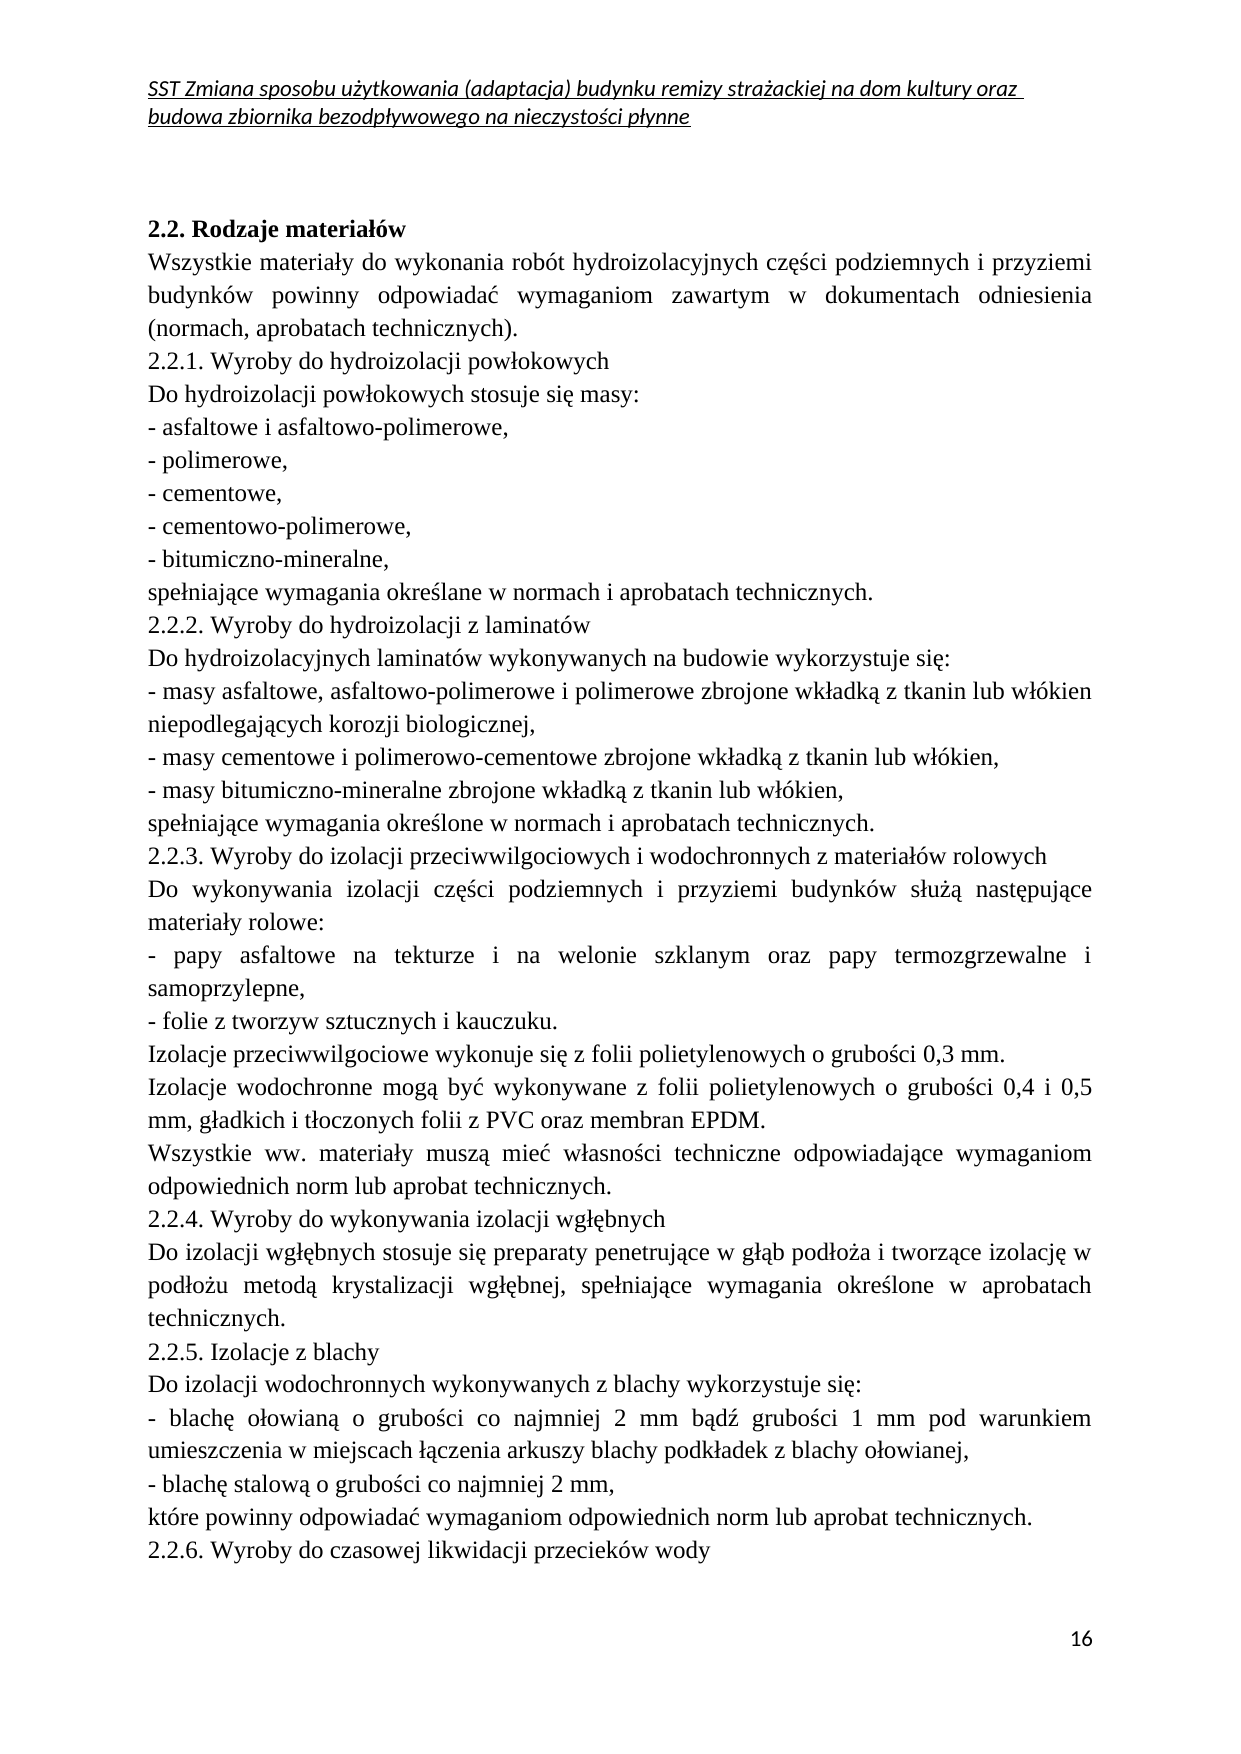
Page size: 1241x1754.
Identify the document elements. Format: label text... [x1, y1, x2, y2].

text Wszystkie materiały do wykonania robót hydroizolacyjnych części podziemnych i przyziemi budynków powinny odpowiadać wymaganiom zawartym w dokumentach odniesienia (normach, aprobatach technicznych). [148, 247, 1093, 342]
text spełniające wymagania określane w normach i aprobatach technicznych. [148, 577, 1093, 606]
text Izolacje wodochronne mogą być wykonywane z folii polietylenowych o grubości 0,4 i 0,5 mm, gładkich i tłoczonych folii z PVC oraz membran EPDM. [148, 1072, 1093, 1134]
text - cementowo-polimerowe, [148, 511, 1093, 540]
text - papy asfaltowe na tekturze i na welonie szklanym oraz papy termozgrzewalne i samoprzylepne, [148, 940, 1093, 1002]
text 2.2.1. Wyroby do hydroizolacji powłokowych [148, 346, 1093, 375]
text 2.2.5. Izolacje z blachy [148, 1337, 1093, 1365]
text - blachę stalową o grubości co najmniej 2 mm, [148, 1469, 1093, 1497]
text 2.2.2. Wyroby do hydroizolacji z laminatów [148, 610, 1093, 639]
text spełniające wymagania określone w normach i aprobatach technicznych. [148, 808, 1093, 837]
text Do hydroizolacyjnych laminatów wykonywanych na budowie wykorzystuje się: [148, 643, 1093, 672]
text 2.2.3. Wyroby do izolacji przeciwwilgociowych i wodochronnych z materiałów rolowych [148, 841, 1093, 870]
text 2.2. Rodzaje materiałów [148, 214, 1093, 243]
text - bitumiczno-mineralne, [148, 544, 1093, 573]
text Do hydroizolacji powłokowych stosuje się masy: [148, 379, 1093, 408]
text - polimerowe, [148, 445, 1093, 474]
text - masy asfaltowe, asfaltowo-polimerowe i polimerowe zbrojone wkładką z tkanin lub włókien niepodlegających korozji biologicznej, [148, 676, 1093, 738]
text 2.2.4. Wyroby do wykonywania izolacji wgłębnych [148, 1204, 1093, 1233]
text Do izolacji wodochronnych wykonywanych z blachy wykorzystuje się: [148, 1369, 1093, 1398]
text - masy bitumiczno-mineralne zbrojone wkładką z tkanin lub włókien, [148, 775, 1093, 804]
text Do wykonywania izolacji części podziemnych i przyziemi budynków służą następujące materiały rolowe: [148, 874, 1093, 936]
text Do izolacji wgłębnych stosuje się preparaty penetrujące w głąb podłoża i tworzące izolację w podłożu metodą krystalizacji wgłębnej, spełniające wymagania określone w aprobatach technicznych. [148, 1237, 1093, 1332]
text Izolacje przeciwwilgociowe wykonuje się z folii polietylenowych o grubości 0,3 mm. [148, 1039, 1093, 1068]
text 2.2.6. Wyroby do czasowej likwidacji przecieków wody [148, 1535, 1093, 1563]
text - blachę ołowianą o grubości co najmniej 2 mm bądź grubości 1 mm pod warunkiem umieszczenia w miejscach łączenia arkuszy blachy podkładek z blachy ołowianej, [148, 1403, 1093, 1464]
text Wszystkie ww. materiały muszą mieć własności techniczne odpowiadające wymaganiom odpowiednich norm lub aprobat technicznych. [148, 1138, 1093, 1200]
text które powinny odpowiadać wymaganiom odpowiednich norm lub aprobat technicznych. [148, 1502, 1093, 1530]
text - cementowe, [148, 478, 1093, 507]
text - masy cementowe i polimerowo-cementowe zbrojone wkładką z tkanin lub włókien, [148, 742, 1093, 771]
text - folie z tworzyw sztucznych i kauczuku. [148, 1006, 1093, 1035]
text - asfaltowe i asfaltowo-polimerowe, [148, 412, 1093, 441]
